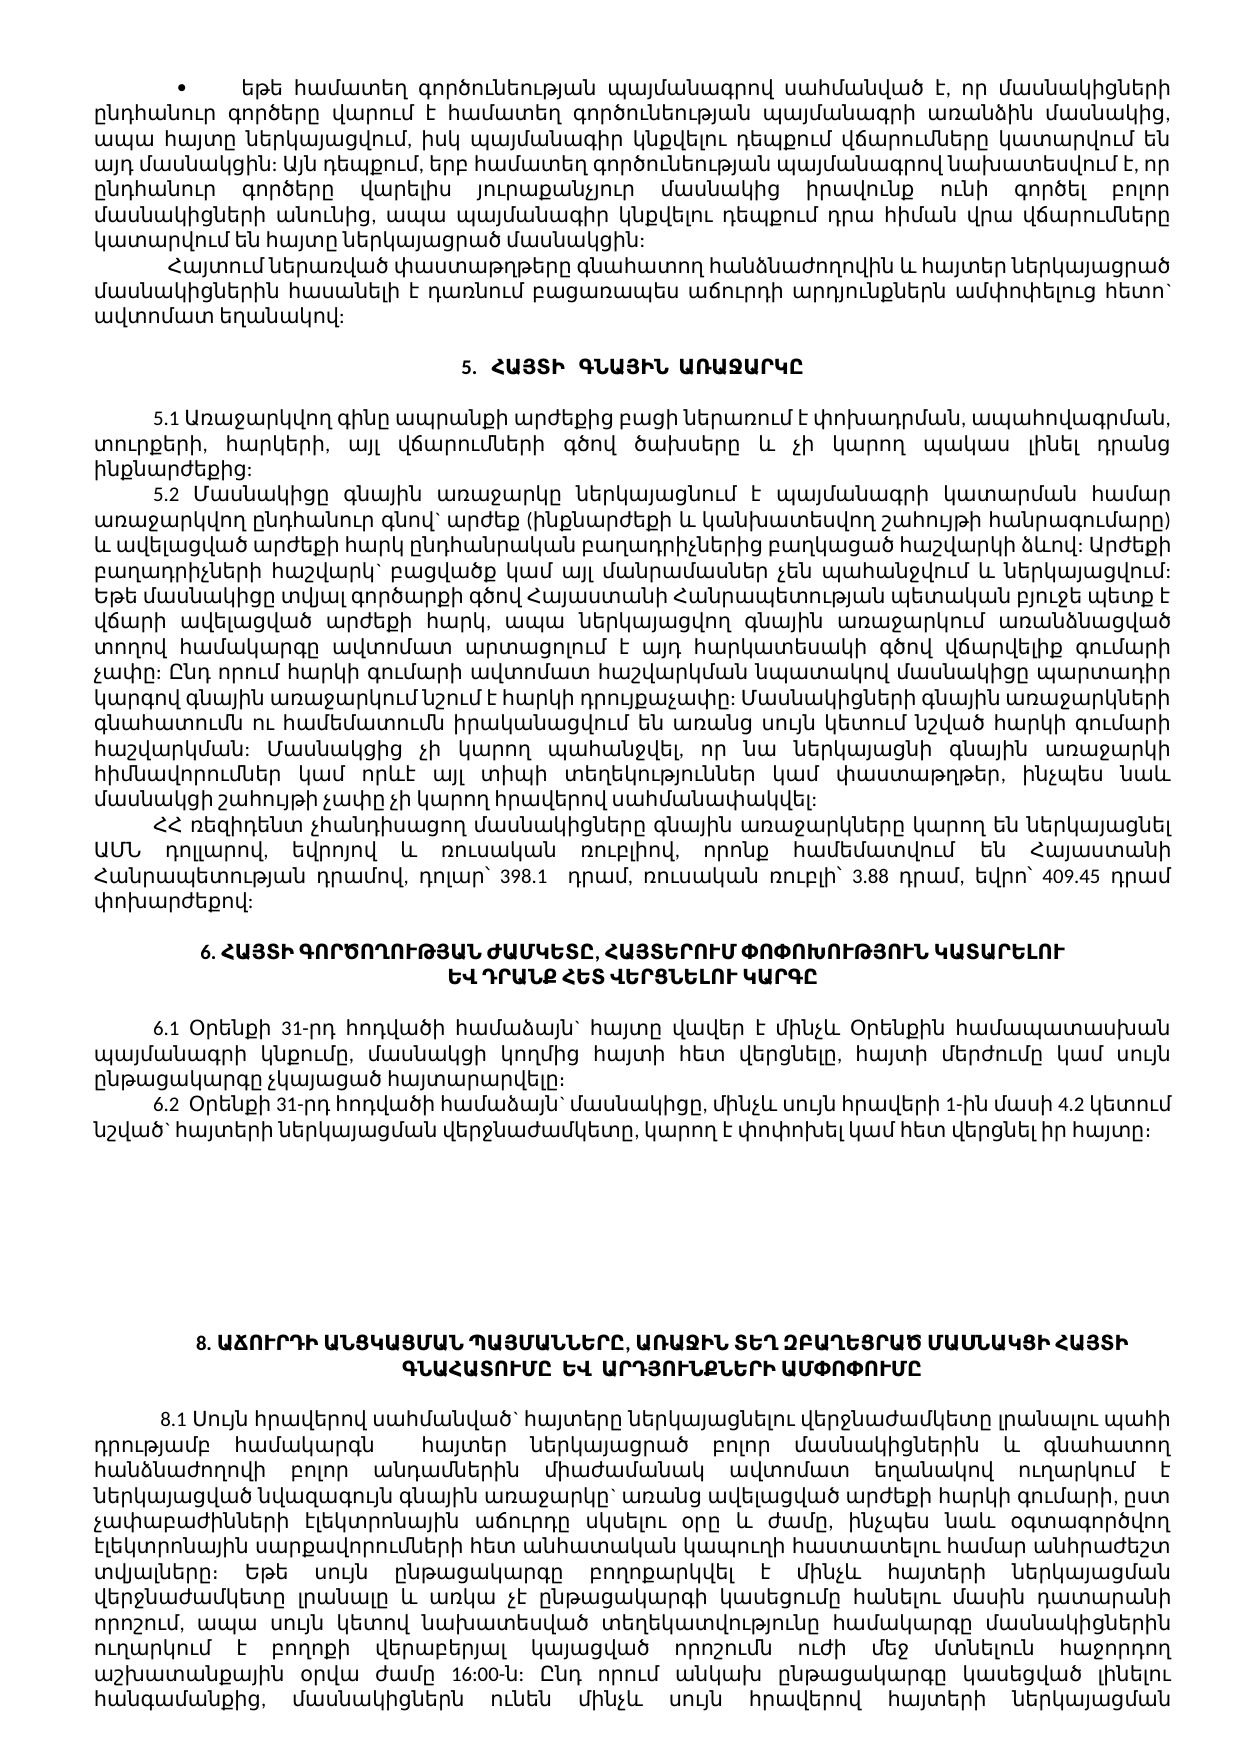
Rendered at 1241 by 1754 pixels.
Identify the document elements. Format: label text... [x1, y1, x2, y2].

text 5. ՀԱՅՏԻ ԳՆԱՅԻՆ ԱՌԱՋԱՐԿԸ [94, 354, 1171, 380]
list եթե համատեղ գործունեության պայմանագրով սահմանված է, որ մասնակիցների ընդհանուր գործերը վարում է համատեղ գործունեության պայմանագրի առանձին մասնակից, ապա հայտը ներկայացվում, իսկ պայմանագիր կնքվելու դեպքում վճարումները կատարվում են այդ մասնակցին: Այն դեպքում, երբ համատեղ գործունեության պայմանագրով նախատեսվում է, որ ընդհանուր գործերը վարելիս յուրաքանչյուր մասնակից իրավունք ունի գործել բոլոր մասնակիցների անունից, ապա պայմանագիր կնքվելու դեպքում դրա հիման վրա վճարումները կատարվում են հայտը ներկայացրած մասնակցին: [94, 75, 1171, 253]
text 5.1 Առաջարկվող գինը ապրանքի արժեքից բացի ներառում է փոխադրման, ապահովագրման, տուրքերի, հարկերի, այլ վճարումների գծով ծախսերը և չի կարող պակաս լինել դրանց ինքնարժեքից: [94, 405, 1171, 482]
text ԵՎ ԴՐԱՆՔ ՀԵՏ ՎԵՐՑՆԵԼՈՒ ԿԱՐԳԸ [94, 964, 1171, 990]
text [94, 1407, 1171, 1712]
text 6.1 Օրենքի 31-րդ հոդվածի համաձայն` հայտը վավեր է մինչև Օրենքին համապատասխան պայմանագրի կնքումը, մասնակցի կողմից հայտի հետ վերցնելը, հայտի մերժումը կամ սույն ընթացակարգը չկայացած հայտարարվելը։ [94, 1015, 1171, 1092]
text 5.2 Մասնակիցը գնային առաջարկը ներկայացնում է պայմանագրի կատարման համար առաջարկվող ընդհանուր գնով` արժեք (ինքնարժեքի և կանխատեսվող շահույթի հանրագումարը) և ավելացված արժեքի հարկ ընդհանրական բաղադրիչներից բաղկացած հաշվարկի ձևով: Արժեքի բաղադրիչների հաշվարկ` բացվածք կամ այլ մանրամասներ չեն պահանջվում և ներկայացվում: Եթե մասնակիցը տվյալ գործարքի գծով Հայաստանի Հանրապետության պետական բյուջե պետք է վճարի ավելացված արժեքի հարկ, ապա ներկայացվող գնային առաջարկում առանձնացված տողով համակարգը ավտոմատ արտացոլում է այդ հարկատեսակի գծով վճարվելիք գումարի չափը: Ընդ որում հարկի գումարի ավտոմատ հաշվարկման նպատակով մասնակիցը պարտադիր կարգով գնային առաջարկում նշում է հարկի դրույքաչափը: Մասնակիցների գնային առաջարկների գնահատումն ու համեմատումն իրականացվում են առանց սույն կետում նշված հարկի գումարի հաշվարկման: Մասնակցից չի կարող պահանջվել, որ նա ներկայացնի գնային առաջարկի հիմնավորումներ կամ որևէ այլ տիպի տեղեկություններ կամ փաստաթղթեր, ինչպես նաև մասնակցի շահույթի չափը չի կարող հրավերով սահմանափակվել: [94, 482, 1171, 812]
text 8. ԱՃՈՒՐԴԻ ԱՆՑԿԱՑՄԱՆ ՊԱՅՄԱՆՆԵՐԸ, ԱՌԱՋԻՆ ՏԵՂ ԶԲԱՂԵՑՐԱԾ ՄԱՍՆԱԿՑԻ ՀԱՅՏԻ [94, 1330, 1171, 1356]
text Հայտում ներառված փաստաթղթերը գնահատող հանձնաժողովին և հայտեր ներկայացրած մասնակիցներին հասանելի է դառնում բացառապես աճուրդի արդյունքներն ամփոփելուց հետո` ավտոմատ եղանակով: [94, 253, 1171, 329]
text ԳՆԱՀԱՏՈՒՄԸ ԵՎ ԱՐԴՅՈՒՆՔՆԵՐԻ ԱՄՓՈՓՈՒՄԸ [94, 1356, 1171, 1381]
text ՀՀ ռեզիդենտ չհանդիսացող մասնակիցները գնային առաջարկները կարող են ներկայացնել ԱՄՆ դոլլարով, եվրոյով և ռուսական ռուբլիով, որոնք համեմատվում են Հայաստանի Հանրապետության դրամով, դոլար՝ 398.1 դրամ, ռուսական ռուբլի՝ 3.88 դրամ, եվրո՝ 409.45 դրամ փոխարժեքով: [94, 812, 1171, 914]
text 6. ՀԱՅՏԻ ԳՈՐԾՈՂՈՒԹՅԱՆ ԺԱՄԿԵՏԸ, ՀԱՅՏԵՐՈՒՄ ՓՈՓՈԽՈՒԹՅՈՒՆ ԿԱՏԱՐԵԼՈՒ [94, 939, 1171, 964]
text 6.2 Օրենքի 31-րդ հոդվածի համաձայն` մասնակիցը, մինչև սույն հրավերի 1-ին մասի 4.2 կետում նշված` հայտերի ներկայացման վերջնաժամկետը, կարող է փոփոխել կամ հետ վերցնել իր հայտը։ [94, 1092, 1171, 1142]
